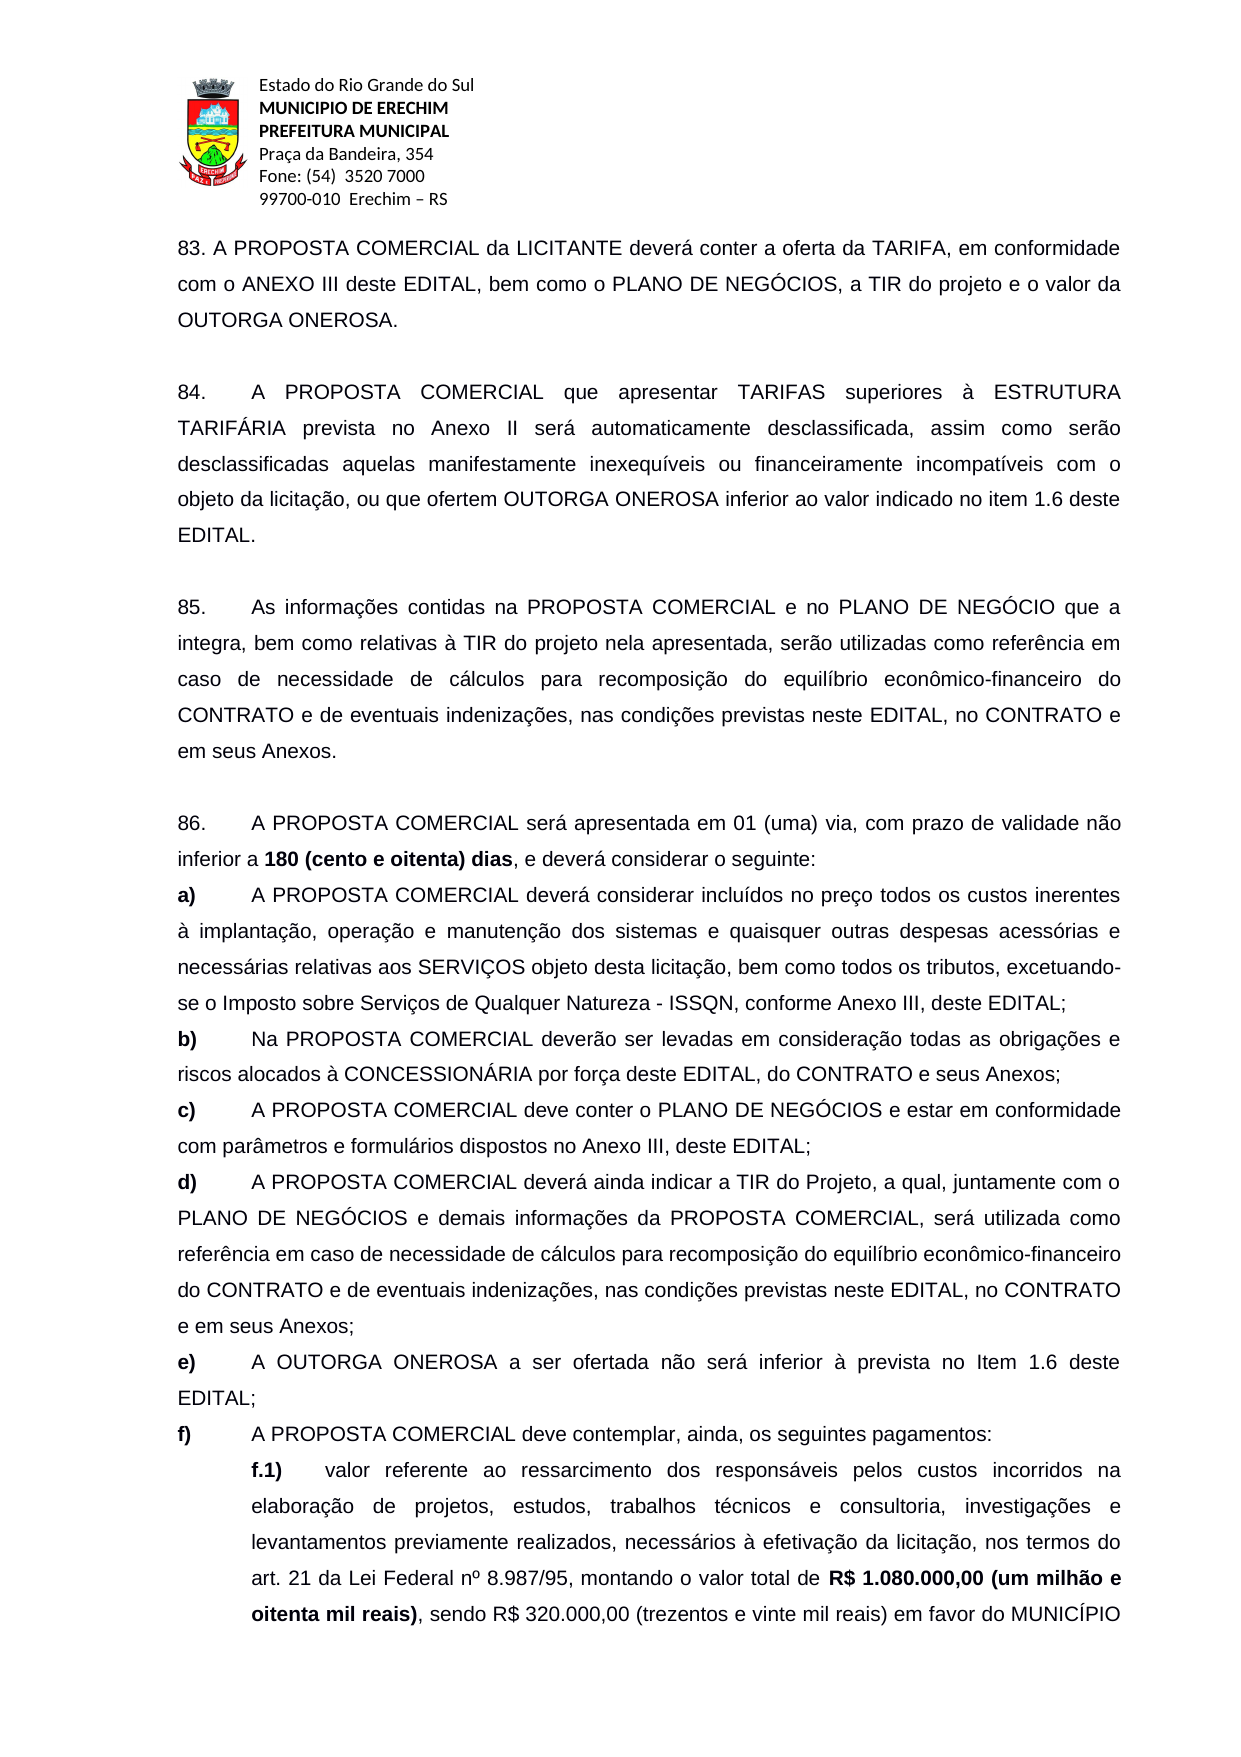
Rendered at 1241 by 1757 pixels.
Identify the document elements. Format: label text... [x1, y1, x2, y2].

text 86. A PROPOSTA COMERCIAL será apresentada em 01 (uma) via, com prazo de validade não inferior a 180 (cento e oitenta) dias, e deverá considerar o seguinte: [177, 811, 1122, 871]
text 83. A PROPOSTA COMERCIAL da LICITANTE deverá conter a oferta da TARIFA, em conformidade com o ANEXO III deste EDITAL, bem como o PLANO DE NEGÓCIOS, a TIR do projeto e o valor da OUTORGA ONEROSA. [177, 236, 1122, 332]
text d) A PROPOSTA COMERCIAL deverá ainda indicar a TIR do Projeto, a qual, juntamente com o PLANO DE NEGÓCIOS e demais informações da PROPOSTA COMERCIAL, será utilizada como referência em caso de necessidade de cálculos para recomposição do equilíbrio econômico-financeiro do CONTRATO e de eventuais indenizações, nas condições previstas neste EDITAL, no CONTRATO e em seus Anexos; [177, 1170, 1122, 1338]
text b) Na PROPOSTA COMERCIAL deverão ser levadas em consideração todas as obrigações e riscos alocados à CONCESSIONÁRIA por força deste EDITAL, do CONTRATO e seus Anexos; [177, 1026, 1122, 1086]
text e) A OUTORGA ONEROSA a ser ofertada não será inferior à prevista no Item 1.6 deste EDITAL; [177, 1350, 1122, 1410]
picture [177, 77, 248, 188]
text 85. As informações contidas na PROPOSTA COMERCIAL e no PLANO DE NEGÓCIO que a integra, bem como relativas à TIR do projeto nela apresentada, serão utilizadas como referência em caso de necessidade de cálculos para recomposição do equilíbrio econômico-financeiro do CONTRATO e de eventuais indenizações, nas condições previstas neste EDITAL, no CONTRATO e em seus Anexos. [177, 595, 1122, 763]
text 84. A PROPOSTA COMERCIAL que apresentar TARIFAS superiores à ESTRUTURA TARIFÁRIA prevista no Anexo II será automaticamente desclassificada, assim como serão desclassificadas aquelas manifestamente inexequíveis ou financeiramente incompatíveis com o objeto da licitação, ou que ofertem OUTORGA ONEROSA inferior ao valor indicado no item 1.6 deste EDITAL. [177, 379, 1122, 547]
text c) A PROPOSTA COMERCIAL deve conter o PLANO DE NEGÓCIOS e estar em conformidade com parâmetros e formulários dispostos no Anexo III, deste EDITAL; [177, 1098, 1122, 1158]
text a) A PROPOSTA COMERCIAL deverá considerar incluídos no preço todos os custos inerentes à implantação, operação e manutenção dos sistemas e quaisquer outras despesas acessórias e necessárias relativas aos SERVIÇOS objeto desta licitação, bem como todos os tributos, excetuando-se o Imposto sobre Serviços de Qualquer Natureza - ISSQN, conforme Anexo III, deste EDITAL; [177, 883, 1122, 1014]
text f) A PROPOSTA COMERCIAL deve contemplar, ainda, os seguintes pagamentos: [177, 1422, 1122, 1446]
